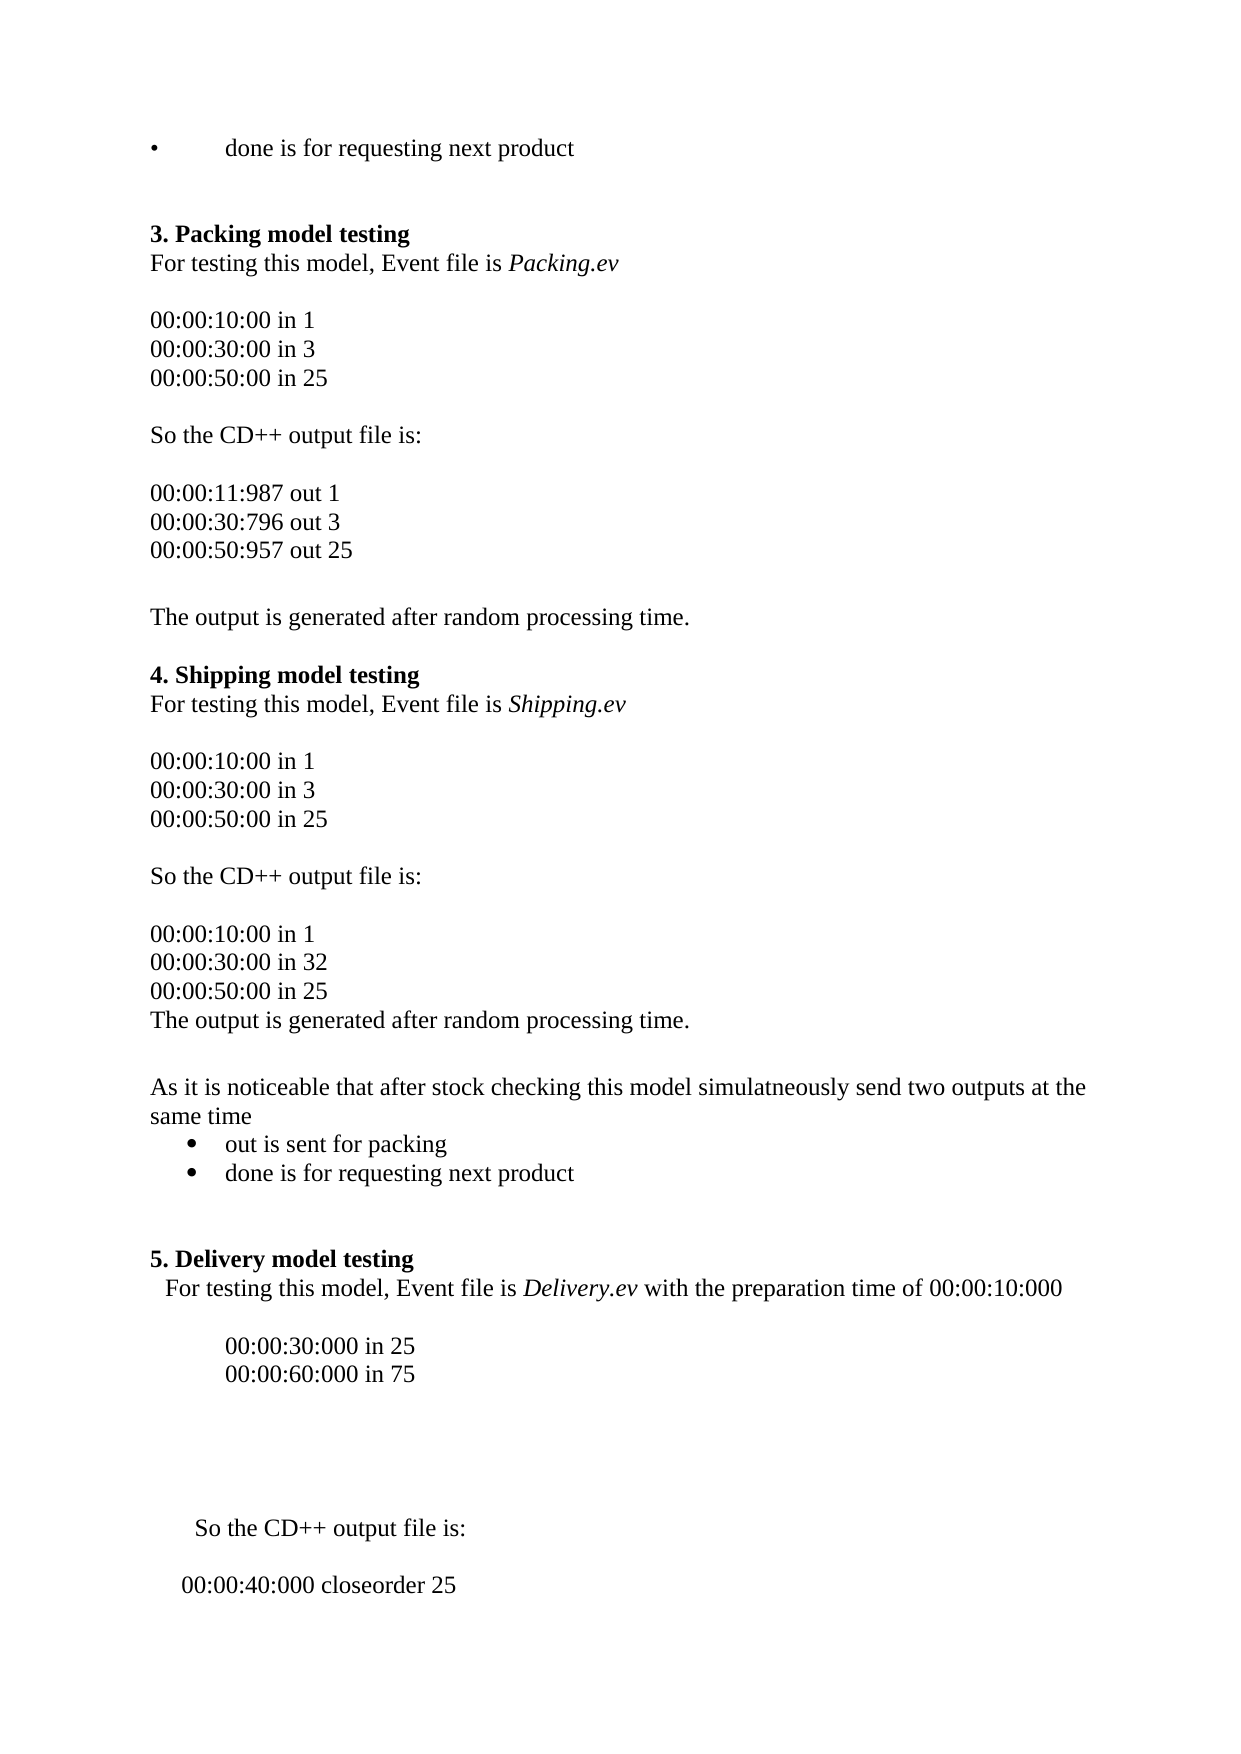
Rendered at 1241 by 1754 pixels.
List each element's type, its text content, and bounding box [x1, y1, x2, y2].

text The output is generated after random processing time. [150, 602, 1090, 631]
text 00:00:30:00 in 3 [150, 775, 1090, 804]
list done is for requesting next product [187, 1158, 1090, 1187]
text 00:00:10:00 in 1 [150, 919, 1090, 947]
text For testing this model, Event file is Shipping.ev [150, 689, 1090, 717]
text For testing this model, Event file is Packing.ev [150, 248, 1090, 277]
list 00:00:60:000 in 75 [225, 1359, 1090, 1388]
text 00:00:10:00 in 1 [150, 746, 1090, 775]
text As it is noticeable that after stock checking this model simulatneously send two outputs at the same time [150, 1072, 1090, 1129]
text 3. Packing model testing [150, 219, 1090, 248]
list 5. Delivery model testing [150, 1244, 1090, 1273]
list For testing this model, Event file is Delivery.ev with the preparation time of 00:00:10:000 [165, 1273, 1090, 1302]
text 00:00:50:00 in 25 [150, 804, 1090, 832]
text 00:00:11:987 out 1 [150, 478, 1090, 507]
text The output is generated after random processing time. [150, 1005, 1090, 1034]
text 00:00:10:00 in 1 [150, 305, 1090, 334]
text 4. Shipping model testing [150, 660, 1090, 689]
text 00:00:50:957 out 25 [150, 535, 1090, 564]
text • done is for requesting next product [150, 133, 1090, 162]
text So the CD++ output file is: [150, 861, 1090, 890]
text 00:00:30:00 in 3 [150, 334, 1090, 363]
list out is sent for packing [187, 1129, 1090, 1158]
text 00:00:30:796 out 3 [150, 507, 1090, 535]
text So the CD++ output file is: [150, 420, 1090, 449]
text 00:00:30:000 in 25 [150, 1331, 1090, 1359]
text 00:00:30:00 in 32 [150, 947, 1090, 976]
text 00:00:50:00 in 25 [150, 363, 1090, 392]
text 00:00:50:00 in 25 [150, 976, 1090, 1005]
text 00:00:40:000 closeorder 25 [150, 1570, 1090, 1599]
list So the CD++ output file is: [194, 1513, 1090, 1542]
